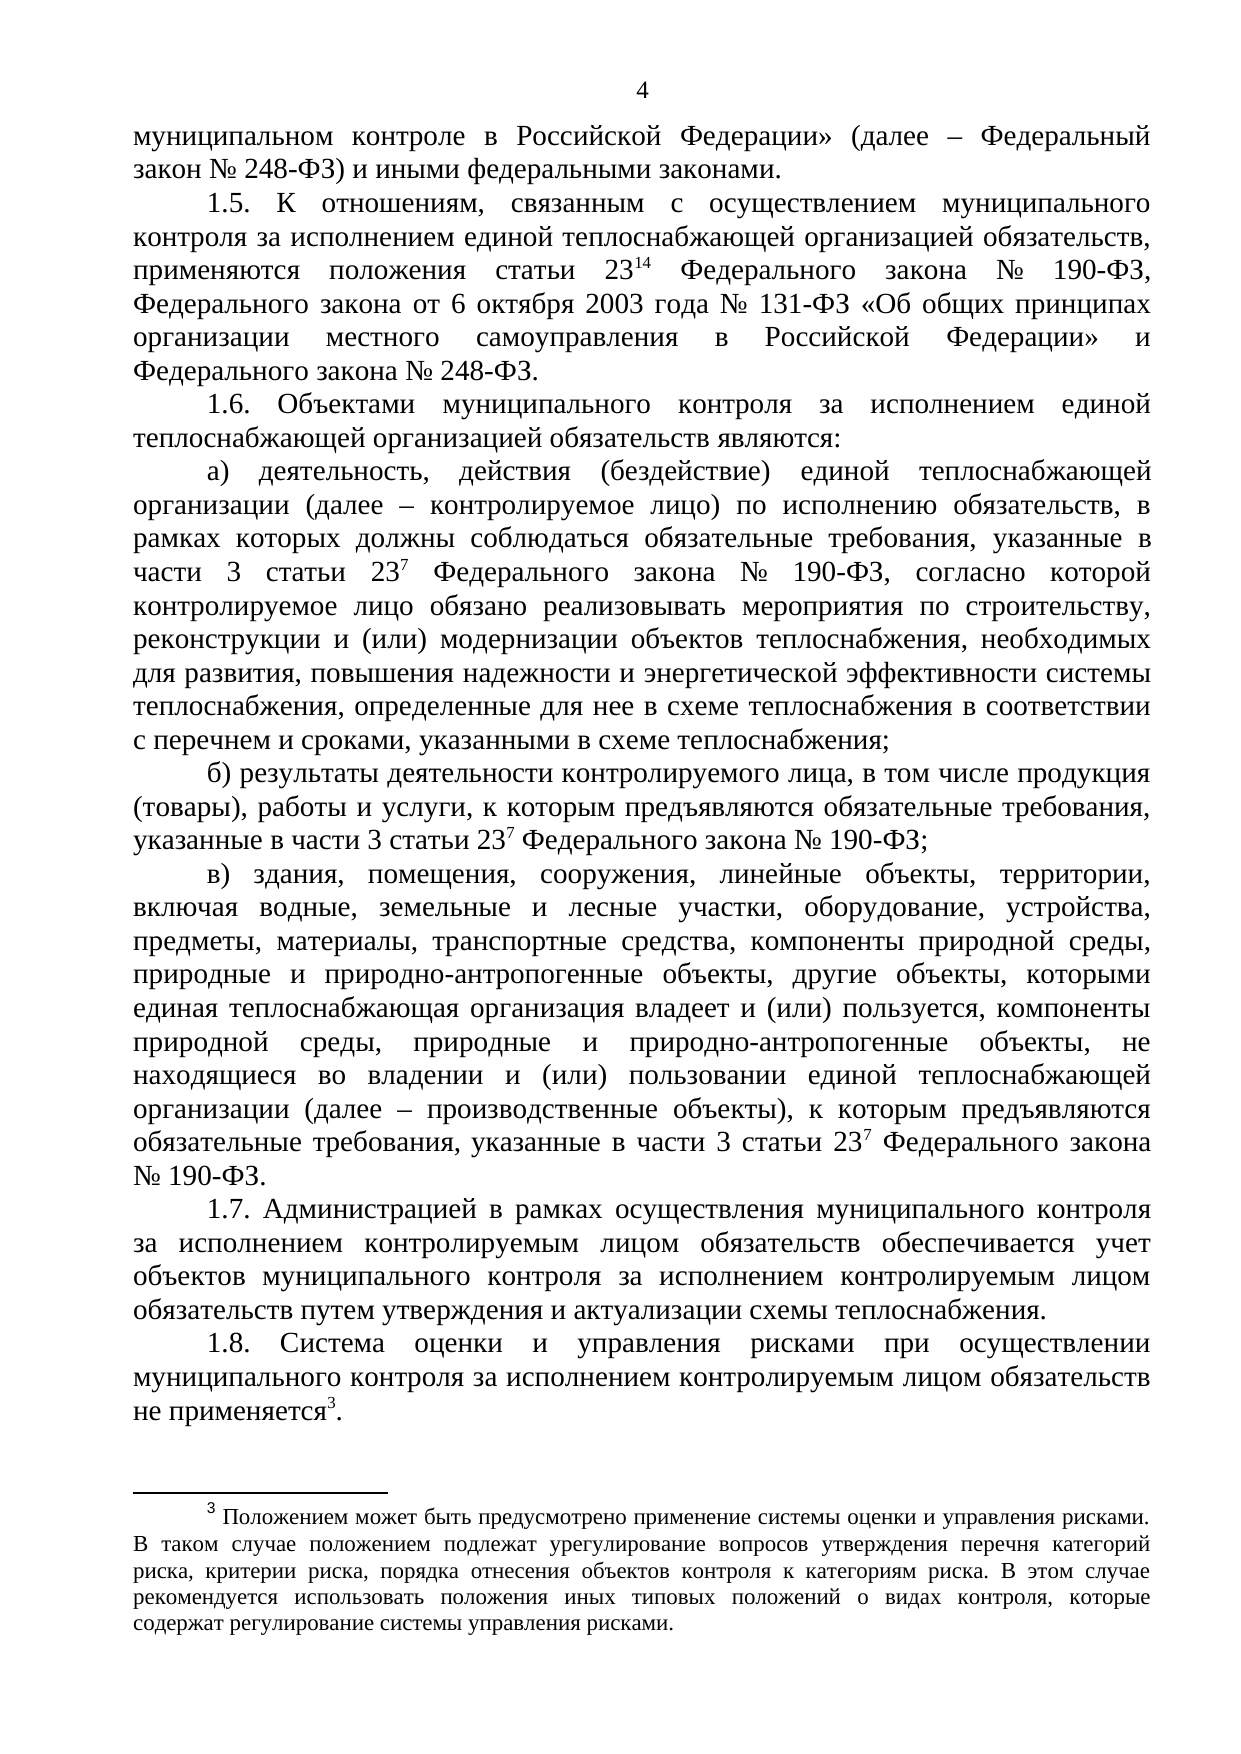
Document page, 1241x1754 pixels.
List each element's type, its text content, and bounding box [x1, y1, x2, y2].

text в) здания, помещения, сооружения, линейные объекты, территории, включая водные, земельные и лесные участки, оборудование, устройства, предметы, материалы, транспортные средства, компоненты природной среды, природные и природно-антропогенные объекты, другие объекты, которыми единая теплоснабжающая организация владеет и (или) пользуется, компоненты природной среды, природные и природно-антропогенные объекты, не находящиеся во владении и (или) пользовании единой теплоснабжающей организации (далее – производственные объекты), к которым предъявляются обязательные требования, указанные в части 3 статьи 237 Федерального закона № 190-ФЗ. [133, 856, 1152, 1191]
text 1.5. К отношениям, связанным с осуществлением муниципального контроля за исполнением единой теплоснабжающей организацией обязательств, применяются положения статьи 2314 Федерального закона № 190-ФЗ, Федерального закона от 6 октября 2003 года № 131-ФЗ «Об общих принципах организации местного самоуправления в Российской Федерации» и Федерального закона № 248-ФЗ. [133, 185, 1152, 386]
text 1.6. Объектами муниципального контроля за исполнением единой теплоснабжающей организацией обязательств являются: [133, 386, 1152, 453]
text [133, 118, 1152, 185]
text а) деятельность, действия (бездействие) единой теплоснабжающей организации (далее – контролируемое лицо) по исполнению обязательств, в рамках которых должны соблюдаться обязательные требования, указанные в части 3 статьи 237 Федерального закона № 190-ФЗ, согласно которой контролируемое лицо обязано реализовывать мероприятия по строительству, реконструкции и (или) модернизации объектов теплоснабжения, необходимых для развития, повышения надежности и энергетической эффективности системы теплоснабжения, определенные для нее в схеме теплоснабжения в соответствии с перечнем и сроками, указанными в схеме теплоснабжения; [133, 453, 1152, 755]
text 1.7. Администрацией в рамках осуществления муниципального контроля за исполнением контролируемым лицом обязательств обеспечивается учет объектов муниципального контроля за исполнением контролируемым лицом обязательств путем утверждения и актуализации схемы теплоснабжения. [133, 1191, 1152, 1326]
text б) результаты деятельности контролируемого лица, в том числе продукция (товары), работы и услуги, к которым предъявляются обязательные требования, указанные в части 3 статьи 237 Федерального закона № 190-ФЗ; [133, 755, 1152, 856]
text 1.8. Система оценки и управления рисками при осуществлении муниципального контроля за исполнением контролируемым лицом обязательств не применяется. [133, 1326, 1152, 1426]
